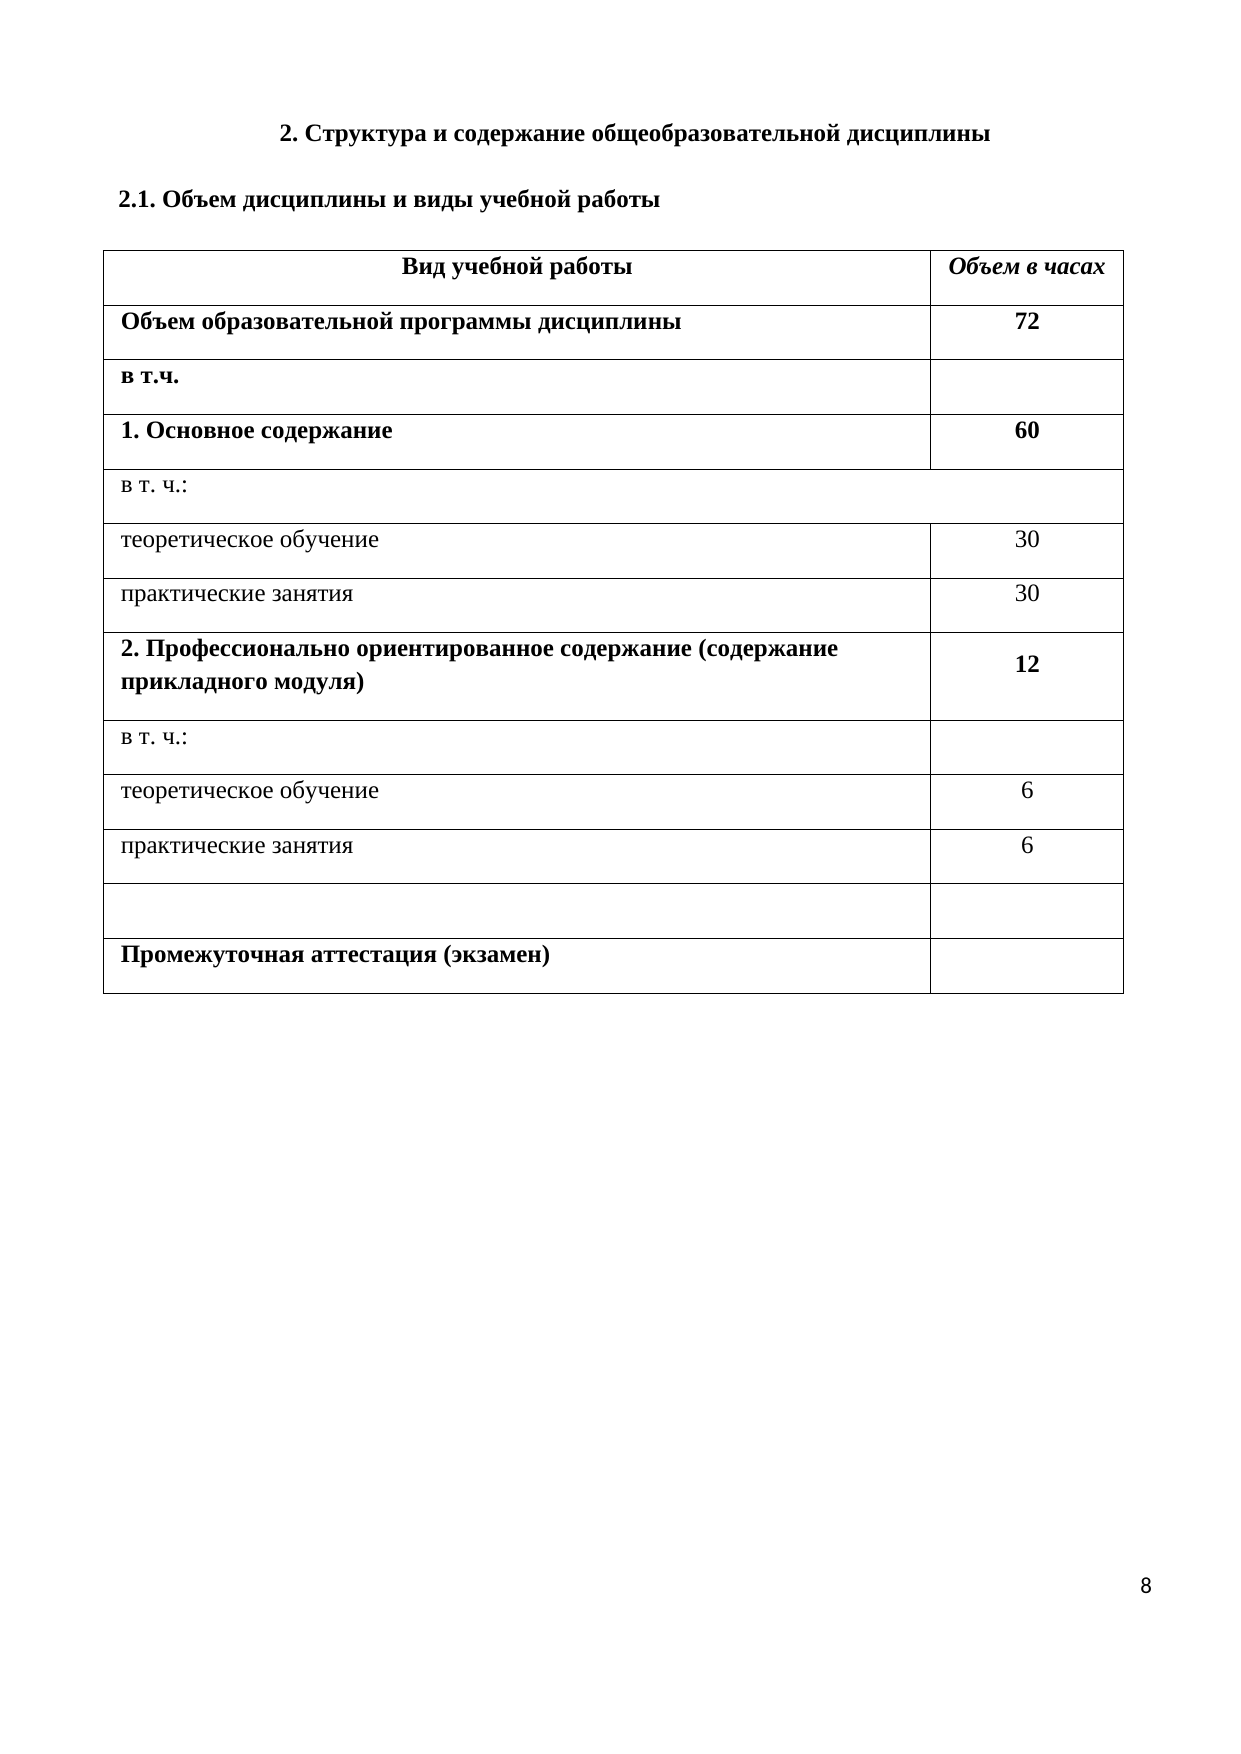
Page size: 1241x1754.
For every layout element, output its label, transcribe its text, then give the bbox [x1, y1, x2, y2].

table_cell [931, 939, 1123, 993]
table_cell в т.ч. [104, 360, 930, 414]
table_cell 30 [931, 579, 1123, 632]
table_cell практические занятия [104, 579, 930, 632]
table_cell [104, 884, 930, 938]
table_cell 6 [931, 830, 1123, 883]
table_cell теоретическое обучение [104, 524, 930, 577]
table_cell в т. ч.: [104, 470, 1123, 523]
table_cell 60 [931, 415, 1123, 468]
table_cell 12 [931, 633, 1123, 719]
table_cell практические занятия [104, 830, 930, 883]
table_cell 1. Основное содержание [104, 415, 930, 468]
table_cell в т. ч.: [104, 721, 930, 774]
table_header Вид учебной работы [104, 251, 930, 305]
table_cell [931, 884, 1123, 938]
table_cell 6 [931, 775, 1123, 829]
table_cell теоретическое обучение [104, 775, 930, 829]
table_cell Промежуточная аттестация (экзамен) [104, 939, 930, 993]
table_header Объем в часах [931, 251, 1123, 305]
table_cell 30 [931, 524, 1123, 577]
table_cell [931, 360, 1123, 414]
table_cell [931, 721, 1123, 774]
table_cell 72 [931, 306, 1123, 359]
table_cell 2. Профессионально ориентированное содержание (содержание прикладного модуля) [104, 633, 930, 719]
subtitle 2. Структура и содержание общеобразовательной дисциплины [118, 118, 1152, 147]
table_cell Объем образовательной программы дисциплины [104, 306, 930, 359]
text 2.1. Объем дисциплины и виды учебной работы [118, 184, 1152, 213]
